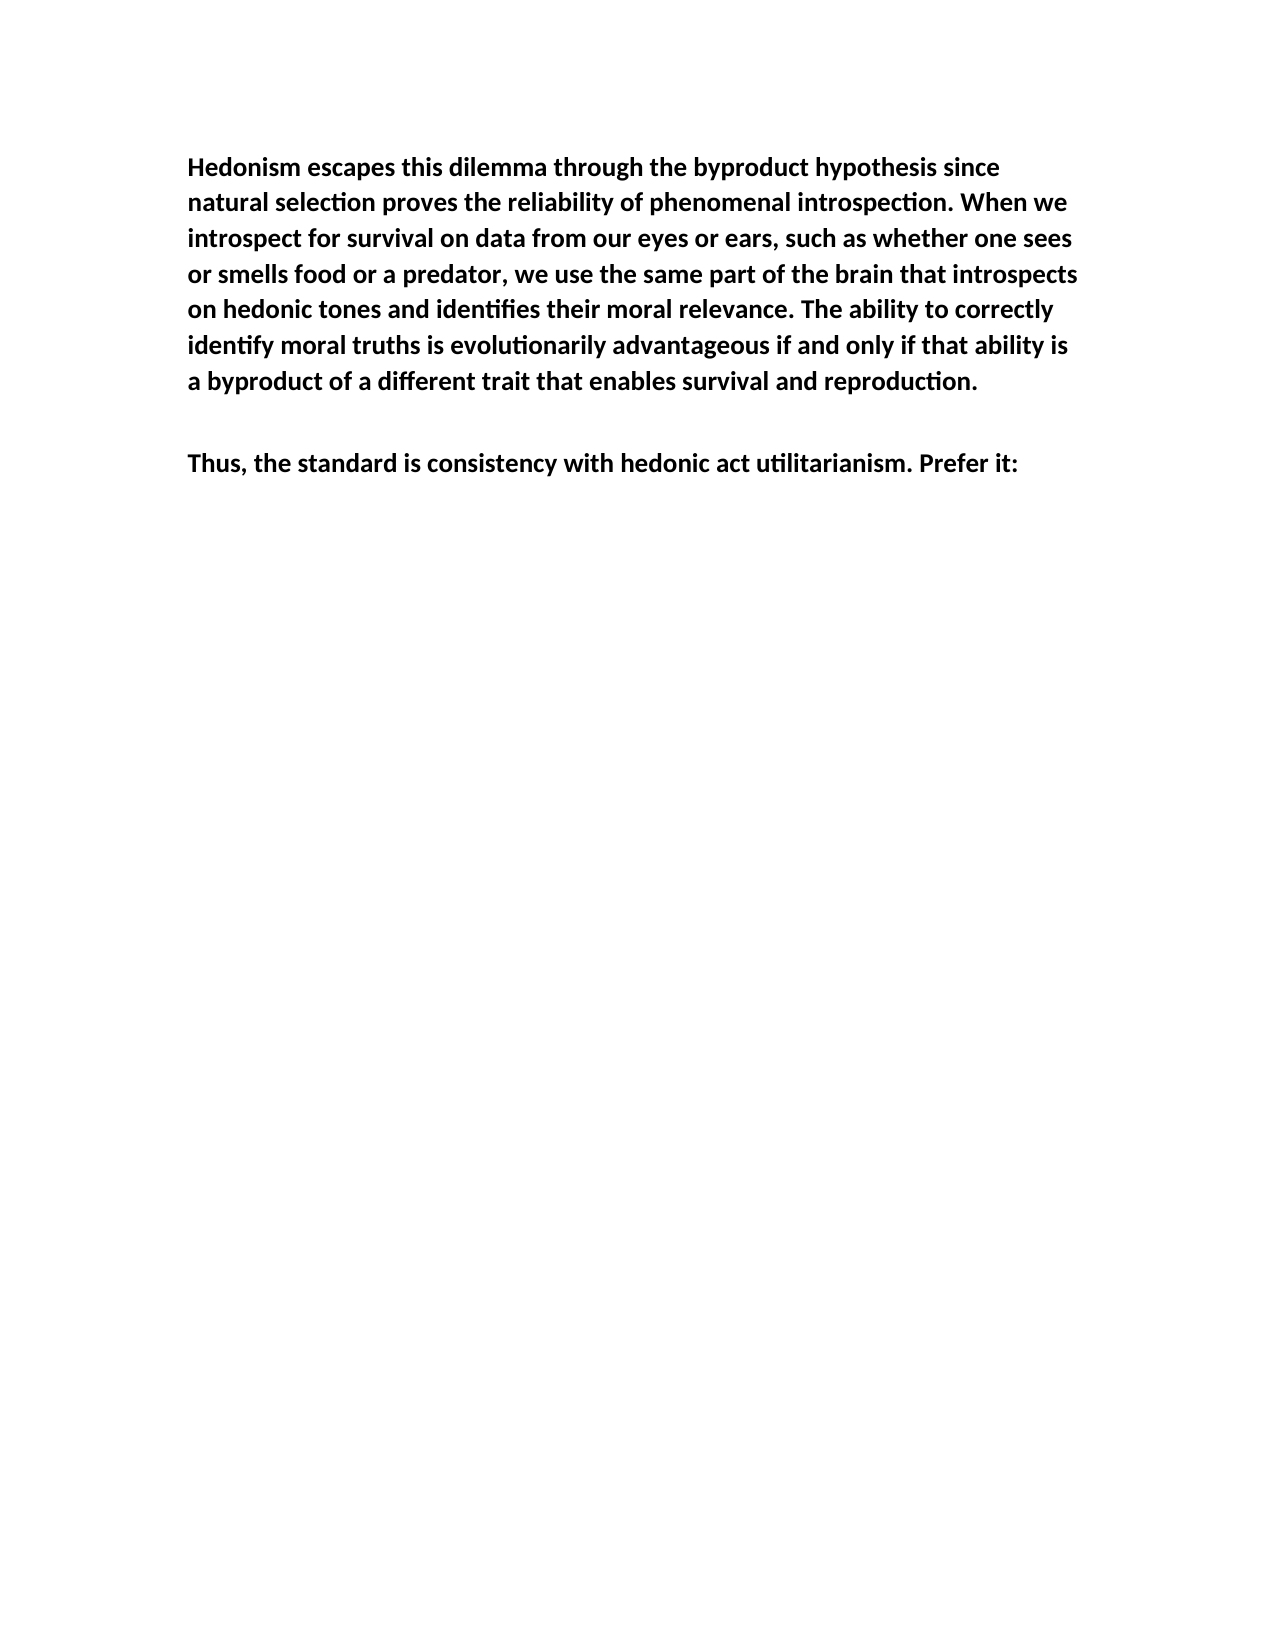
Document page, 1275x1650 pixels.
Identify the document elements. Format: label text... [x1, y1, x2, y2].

subtitle Thus, the standard is consistency with hedonic act utilitarianism. Prefer it: [187, 446, 1087, 479]
subtitle Hedonism escapes this dilemma through the byproduct hypothesis since natural selection proves the reliability of phenomenal introspection. When we introspect for survival on data from our eyes or ears, such as whether one sees or smells food or a predator, we use the same part of the brain that introspects on hedonic tones and identifies their moral relevance. The ability to correctly identify moral truths is evolutionarily advantageous if and only if that ability is a byproduct of a different trait that enables survival and reproduction. [187, 150, 1087, 397]
